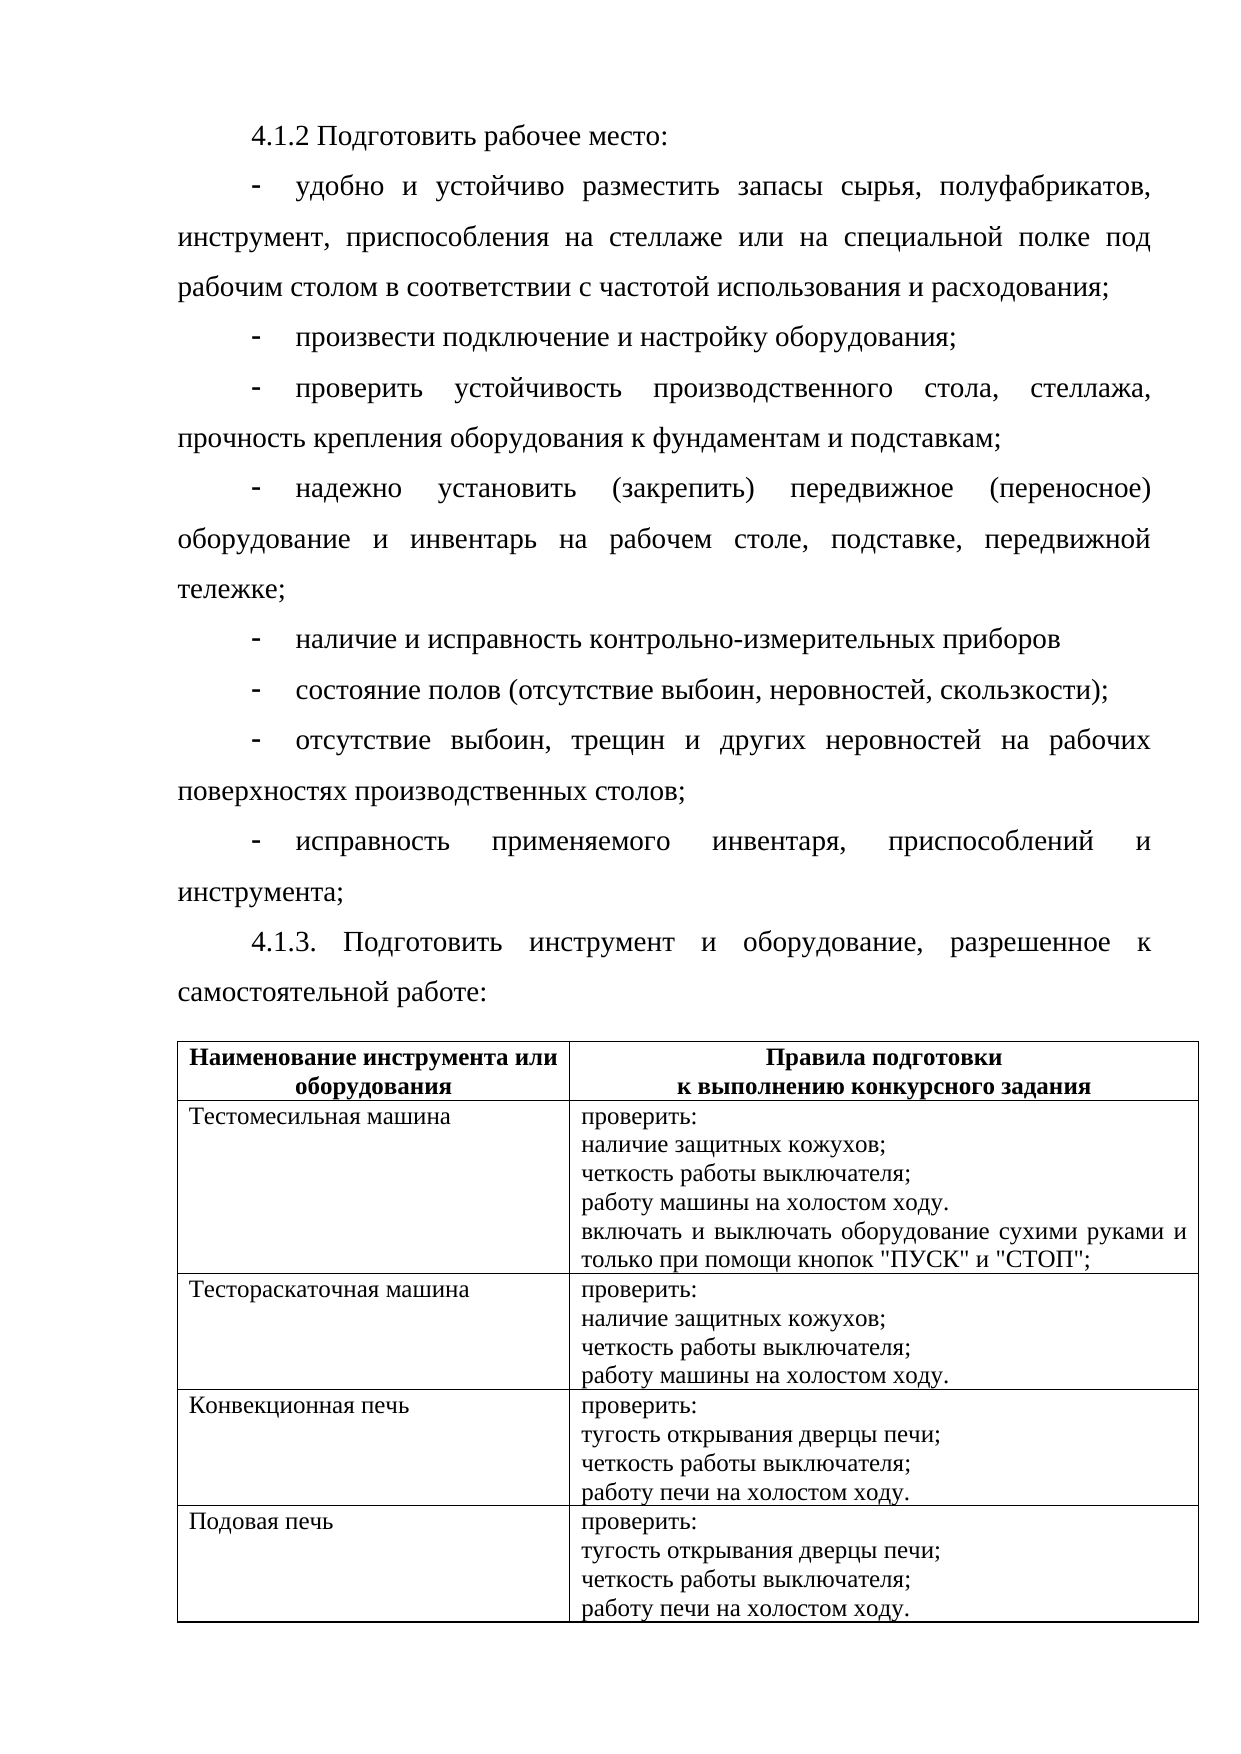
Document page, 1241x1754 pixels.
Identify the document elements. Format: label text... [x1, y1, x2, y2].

table_header Наименование инструмента или оборудования [178, 1042, 569, 1100]
table_cell проверить: тугость открывания дверцы печи; четкость работы выключателя; работу печи на холостом ходу. [570, 1390, 1198, 1505]
list удобно и устойчиво разместить запасы сырья, полуфабрикатов, инструмент, приспособления на стеллаже или на специальной полке под рабочим столом в соответствии с частотой использования и расходования; [177, 168, 1152, 303]
list проверить устойчивость производственного стола, стеллажа, прочность крепления оборудования к фундаментам и подставкам; [177, 370, 1152, 454]
list надежно установить (закрепить) передвижное (переносное) оборудование и инвентарь на рабочем столе, подставке, передвижной тележке; [177, 471, 1152, 605]
table_cell проверить: наличие защитных кожухов; четкость работы выключателя; работу машины на холостом ходу. [570, 1274, 1198, 1389]
table_cell проверить: наличие защитных кожухов; четкость работы выключателя; работу машины на холостом ходу. включать и выключать оборудование сухими руками и только при помощи кнопок "ПУСК" и "СТОП"; [570, 1101, 1198, 1273]
table_cell проверить: тугость открывания дверцы печи; четкость работы выключателя; работу печи на холостом ходу. [570, 1506, 1198, 1621]
list исправность применяемого инвентаря, приспособлений и инструмента; [177, 823, 1152, 907]
table_cell Тестомесильная машина [178, 1101, 569, 1273]
list состояние полов (отсутствие выбоин, неровностей, скользкости); [177, 672, 1152, 706]
table_cell Тестораскаточная машина [178, 1274, 569, 1389]
table_cell Конвекционная печь [178, 1390, 569, 1505]
text 4.1.3. Подготовить инструмент и оборудование, разрешенное к самостоятельной работе: [177, 924, 1152, 1008]
table_header Правила подготовки к выполнению конкурсного задания [570, 1042, 1198, 1100]
table_cell Подовая печь [178, 1506, 569, 1621]
list наличие и исправность контрольно-измерительных приборов [177, 622, 1152, 655]
text 4.1.2 Подготовить рабочее место: [177, 118, 1152, 152]
list произвести подключение и настройку оборудования; [177, 319, 1152, 353]
list отсутствие выбоин, трещин и других неровностей на рабочих поверхностях производственных столов; [177, 722, 1152, 806]
